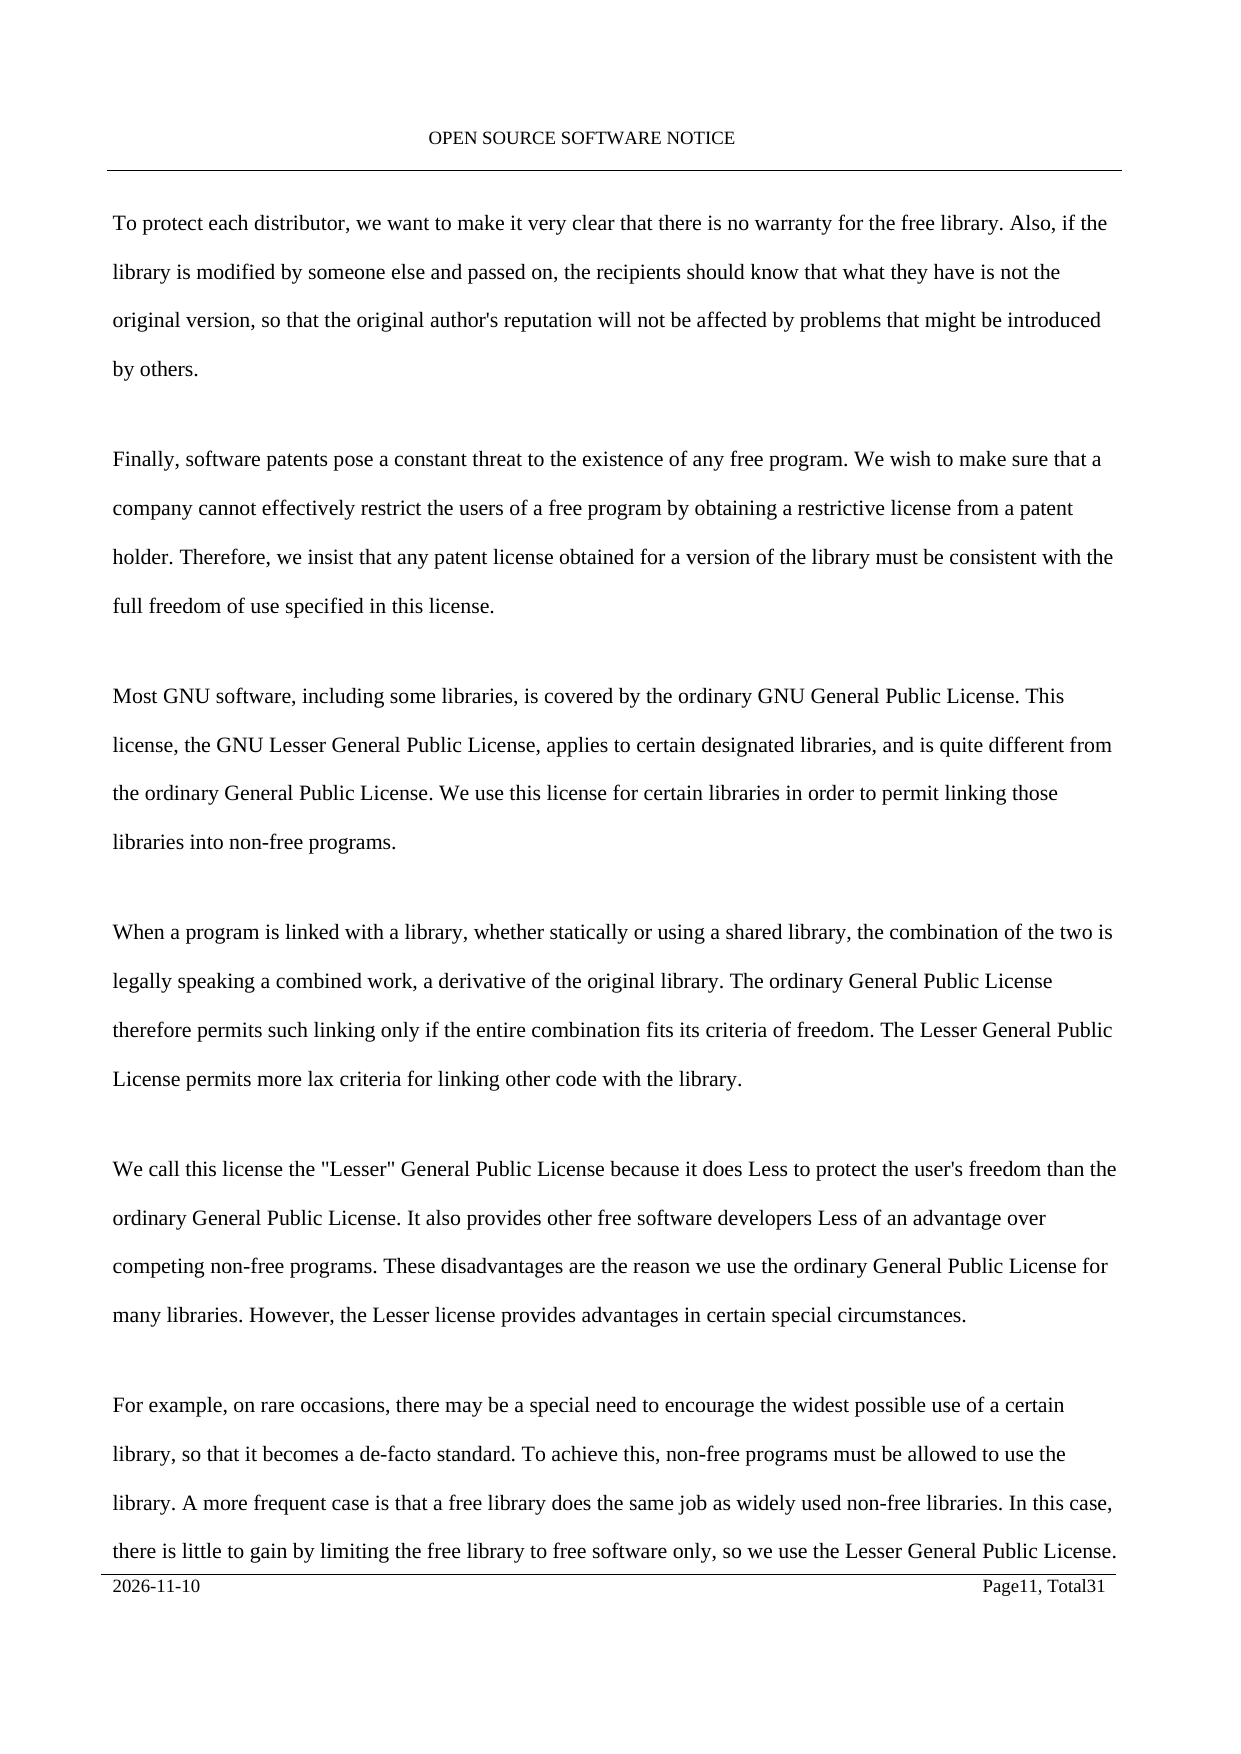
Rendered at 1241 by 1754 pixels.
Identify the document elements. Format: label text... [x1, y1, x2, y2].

text Finally, software patents pose a constant threat to the existence of any free program. We wish to make sure that a company cannot effectively restrict the users of a free program by obtaining a restrictive license from a patent holder. Therefore, we insist that any patent license obtained for a version of the library must be consistent with the full freedom of use specified in this license. [112, 443, 1128, 622]
text For example, on rare occasions, there may be a special need to encourage the widest possible use of a certain library, so that it becomes a de-facto standard. To achieve this, non-free programs must be allowed to use the library. A more frequent case is that a free library does the same job as widely used non-free libraries. In this case, there is little to gain by limiting the free library to free software only, so we use the Lesser General Public License. [112, 1389, 1128, 1567]
text We call this license the "Lesser" General Public License because it does Less to protect the user's freedom than the ordinary General Public License. It also provides other free software developers Less of an advantage over competing non-free programs. These disadvantages are the reason we use the ordinary General Public License for many libraries. However, the Lesser license provides advantages in certain special circumstances. [112, 1152, 1128, 1331]
text To protect each distributor, we want to make it very clear that there is no warranty for the free library. Also, if the library is modified by someone else and passed on, the recipients should know that what they have is not the original version, so that the original author's reputation will not be affected by problems that might be introduced by others. [112, 206, 1128, 385]
text Most GNU software, including some libraries, is covered by the ordinary GNU General Public License. This license, the GNU Lesser General Public License, applies to certain designated libraries, and is quite different from the ordinary General Public License. We use this license for certain libraries in order to permit linking those libraries into non-free programs. [112, 679, 1128, 858]
text When a program is linked with a library, whether statically or using a shared library, the combination of the two is legally speaking a combined work, a derivative of the original library. The ordinary General Public License therefore permits such linking only if the entire combination fits its criteria of freedom. The Lesser General Public License permits more lax criteria for linking other code with the library. [112, 916, 1128, 1094]
